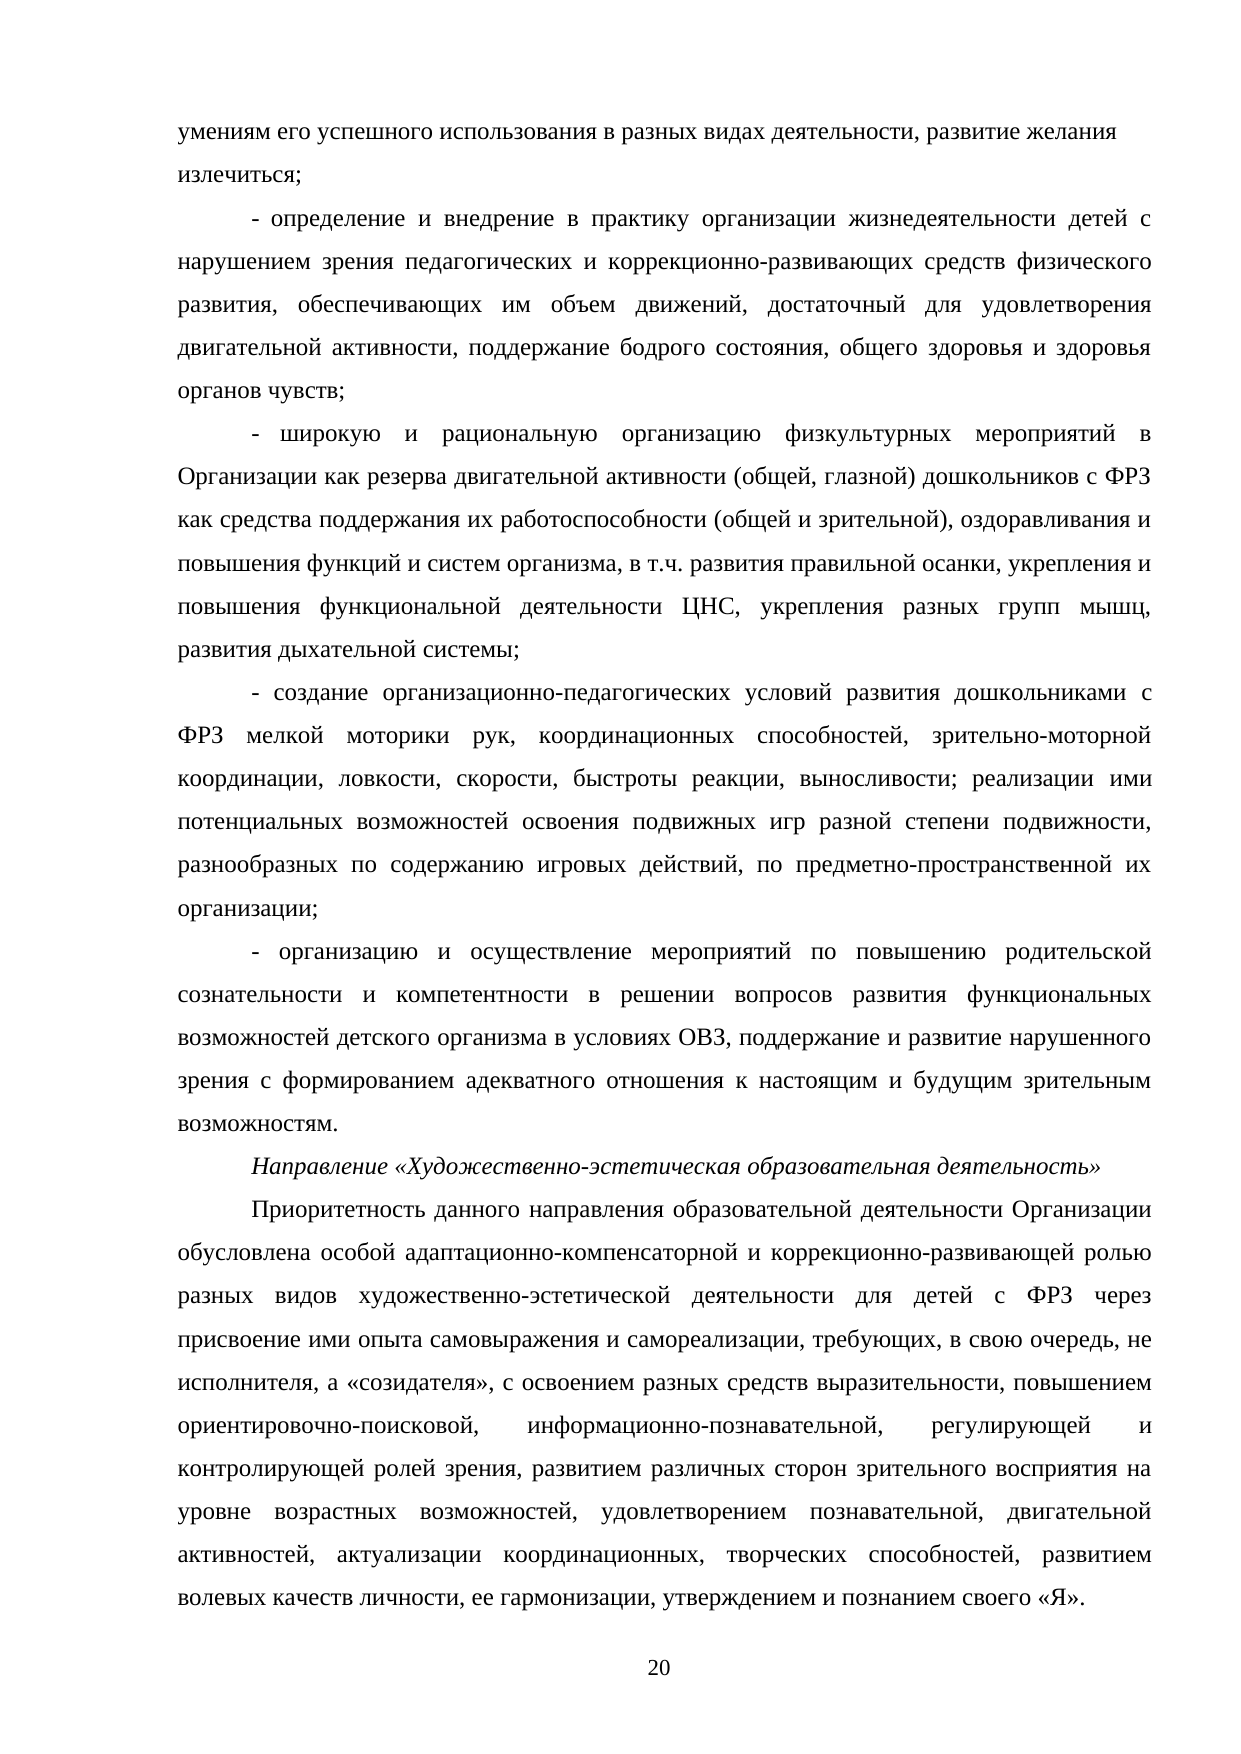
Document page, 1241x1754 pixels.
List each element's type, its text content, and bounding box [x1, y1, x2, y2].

list определение и внедрение в практику организации жизнедеятельности детей с нарушением зрения педагогических и коррекционно-развивающих средств физического развития, обеспечивающих им объем движений, достаточный для удовлетворения двигательной активности, поддержание бодрого состояния, общего здоровья и здоровья органов чувств; [177, 203, 1152, 404]
list создание организационно-педагогических условий развития дошкольниками c ФРЗ мелкой моторики рук, координационных способностей, зрительно-моторной координации, ловкости, скорости, быстроты реакции, выносливости; реализации ими потенциальных возможностей освоения подвижных игр разной степени подвижности, разнообразных по содержанию игровых действий, по предметно-пространственной их организации; [177, 677, 1152, 921]
list организацию и осуществление мероприятий по повышению родительской сознательности и компетентности в решении вопросов развития функциональных возможностей детского организма в условиях ОВЗ, поддержание и развитие нарушенного зрения с формированием адекватного отношения к настоящим и будущим зрительным возможностям. [177, 936, 1152, 1137]
text Направление «Художественно-эстетическая образовательная деятельность» [251, 1151, 1176, 1180]
text умениям его успешного использования в разных видах деятельности, развитие желания излечиться; [177, 116, 1176, 188]
text Приоритетность данного направления образовательной деятельности Организации обусловлена особой адаптационно-компенсаторной и коррекционно-развивающей ролью разных видов художественно-эстетической деятельности для детей с ФРЗ через присвоение ими опыта самовыражения и самореализации, требующих, в свою очередь, не исполнителя, а «созидателя», с освоением разных средств выразительности, повышением ориентировочно-поисковой, информационно-познавательной, регулирующей и контролирующей ролей зрения, развитием различных сторон зрительного восприятия на уровне возрастных возможностей, удовлетворением познавательной, двигательной активностей, актуализации координационных, творческих способностей, развитием волевых качеств личности, ее гармонизации, утверждением и познанием своего «Я». [177, 1194, 1152, 1611]
list широкую и рациональную организацию физкультурных мероприятий в Организации как резерва двигательной активности (общей, глазной) дошкольников с ФРЗ как средства поддержания их работоспособности (общей и зрительной), оздоравливания и повышения функций и систем организма, в т.ч. развития правильной осанки, укрепления и повышения функциональной деятельности ЦНС, укрепления разных групп мышц, развития дыхательной системы; [177, 418, 1152, 663]
